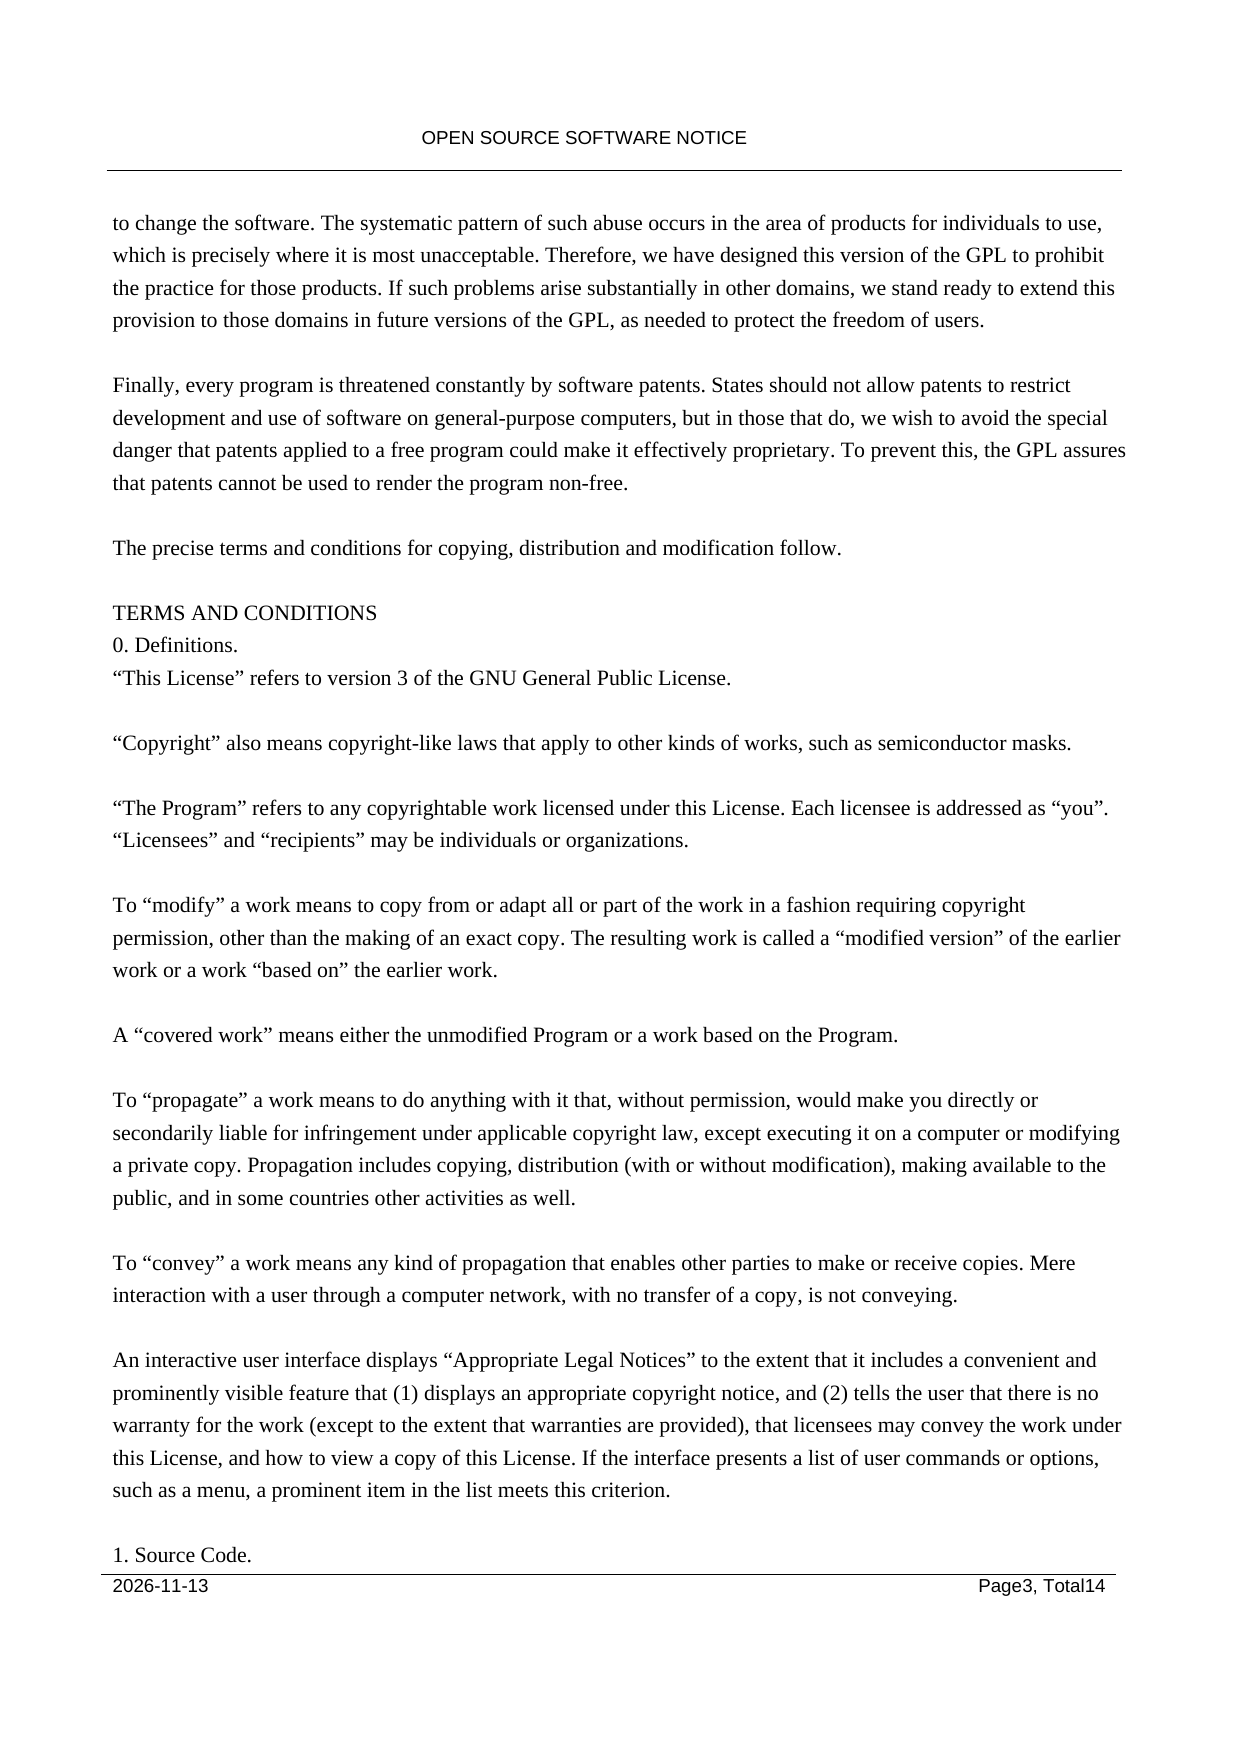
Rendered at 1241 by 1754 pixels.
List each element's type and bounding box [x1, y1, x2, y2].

text [112, 206, 1128, 1571]
